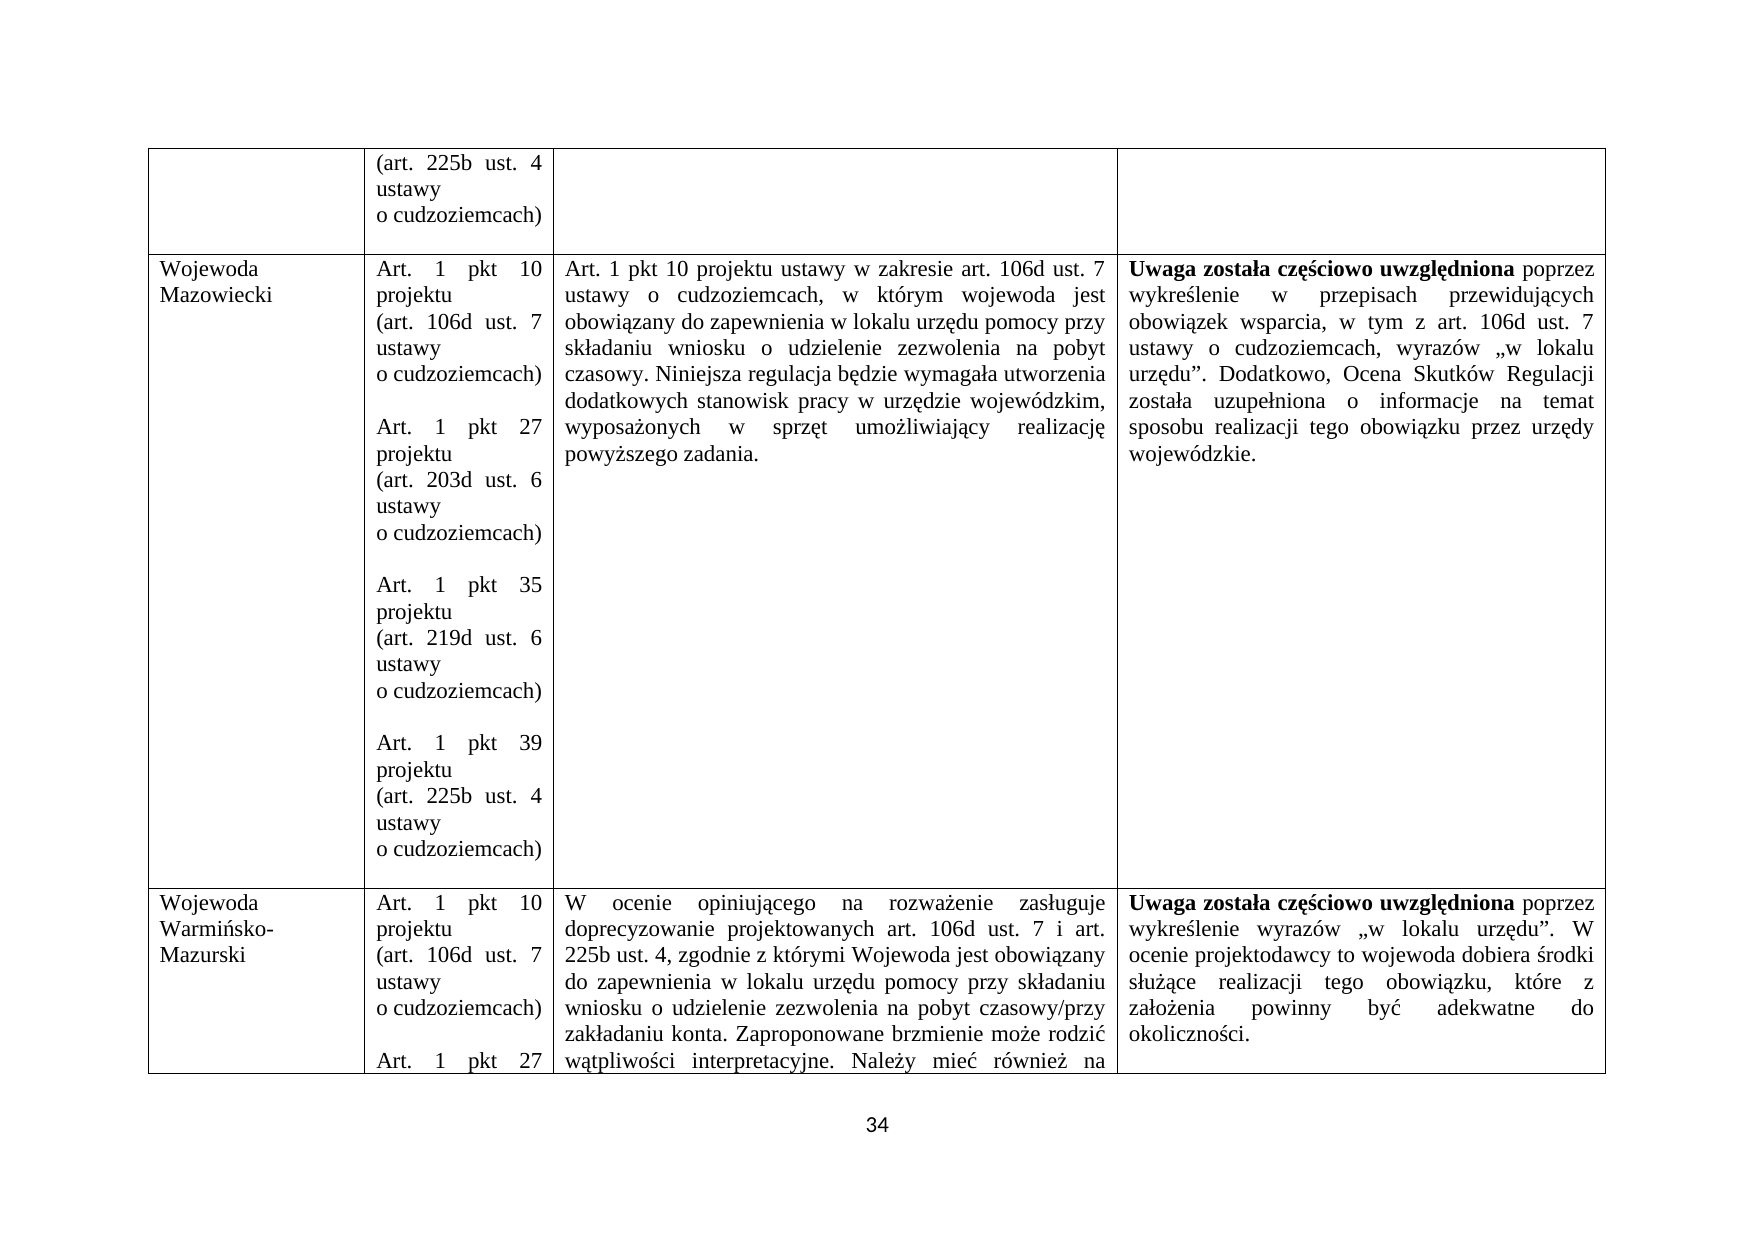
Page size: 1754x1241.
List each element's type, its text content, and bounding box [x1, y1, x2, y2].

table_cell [554, 889, 1117, 1073]
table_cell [149, 149, 364, 254]
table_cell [365, 889, 553, 1073]
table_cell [554, 149, 1117, 254]
table_cell Art. 1 pkt 10 projektu ustawy w zakresie art. 106d ust. 7 ustawy o cudzoziemcach, w którym wojewoda jest obowiązany do zapewnienia w lokalu urzędu pomocy przy składaniu wniosku o udzielenie zezwolenia na pobyt czasowy. Niniejsza regulacja będzie wymagała utworzenia dodatkowych stanowisk pracy w urzędzie wojewódzkim, wyposażonych w sprzęt umożliwiający realizację powyższego zadania. [554, 255, 1117, 888]
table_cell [1118, 149, 1605, 254]
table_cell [365, 149, 553, 254]
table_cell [1118, 889, 1605, 1073]
table_cell Wojewoda Mazowiecki [149, 255, 364, 888]
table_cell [149, 889, 364, 1073]
table_cell Uwaga została częściowo uwzględniona poprzez wykreślenie w przepisach przewidujących obowiązek wsparcia, w tym z art. 106d ust. 7 ustawy o cudzoziemcach, wyrazów „w lokalu urzędu”. Dodatkowo, Ocena Skutków Regulacji została uzupełniona o informacje na temat sposobu realizacji tego obowiązku przez urzędy wojewódzkie. [1118, 255, 1605, 888]
